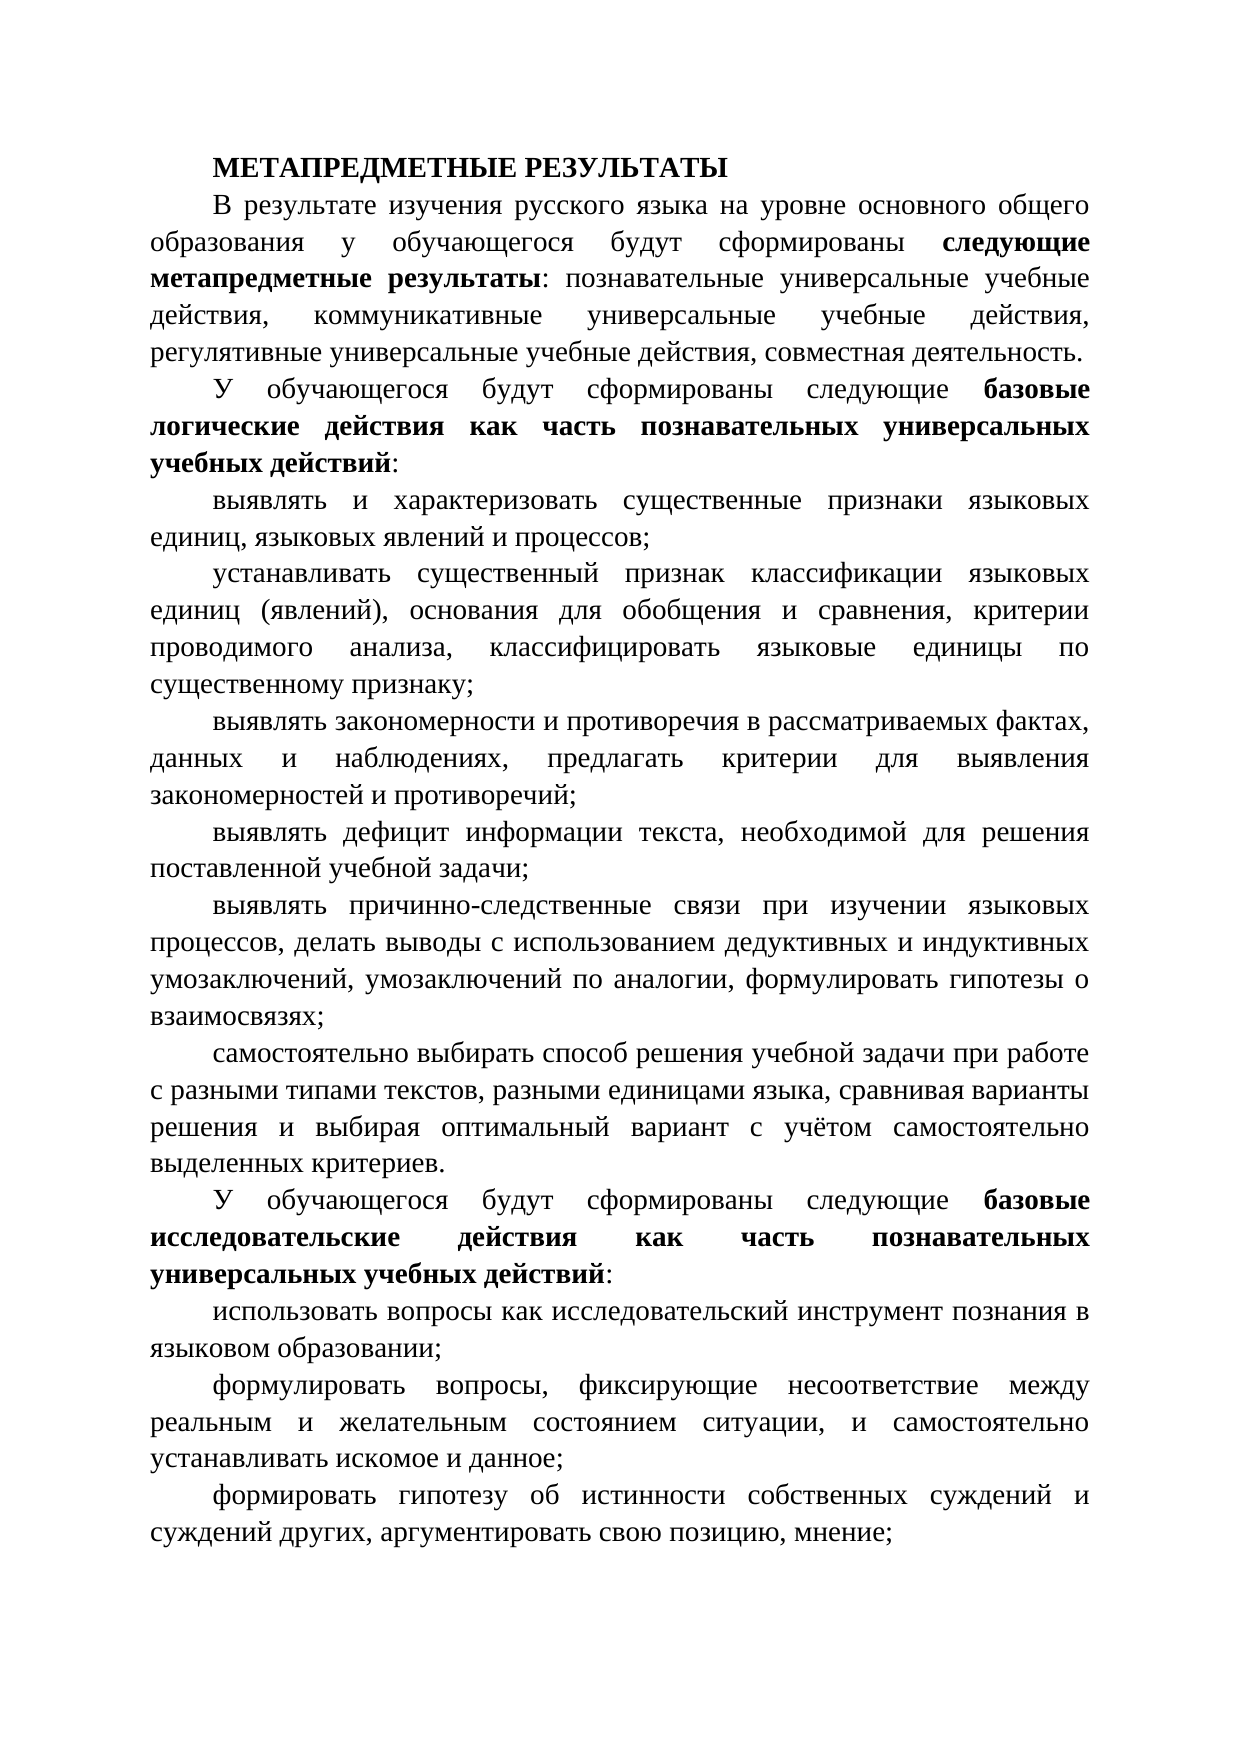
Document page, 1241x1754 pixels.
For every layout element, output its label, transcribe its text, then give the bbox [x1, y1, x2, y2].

text выявлять и характеризовать существенные признаки языковых единиц, языковых явлений и процессов; [150, 482, 1090, 552]
text формировать гипотезу об истинности собственных суждений и суждений других, аргументировать свою позицию, мнение; [150, 1477, 1090, 1548]
text выявлять закономерности и противоречия в рассматриваемых фактах, данных и наблюдениях, предлагать критерии для выявления закономерностей и противоречий; [150, 703, 1090, 810]
text самостоятельно выбирать способ решения учебной задачи при работе с разными типами текстов, разными единицами языка, сравнивая варианты решения и выбирая оптимальный вариант с учётом самостоятельно выделенных критериев. [150, 1035, 1090, 1179]
text В результате изучения русского языка на уровне основного общего образования у обучающегося будут сформированы следующие метапредметные результаты: познавательные универсальные учебные действия, коммуникативные универсальные учебные действия, регулятивные универсальные учебные действия, совместная деятельность. [150, 187, 1090, 368]
text формулировать вопросы, фиксирующие несоответствие между реальным и желательным состоянием ситуации, и самостоятельно устанавливать искомое и данное; [150, 1367, 1090, 1474]
text устанавливать существенный признак классификации языковых единиц (явлений), основания для обобщения и сравнения, критерии проводимого анализа, классифицировать языковые единицы по существенному признаку; [150, 556, 1090, 700]
text МЕТАПРЕДМЕТНЫЕ РЕЗУЛЬТАТЫ [150, 150, 1090, 183]
text выявлять дефицит информации текста, необходимой для решения поставленной учебной задачи; [150, 814, 1090, 884]
text У обучающегося будут сформированы следующие базовые исследовательские действия как часть познавательных универсальных учебных действий: [150, 1182, 1090, 1290]
text У обучающегося будут сформированы следующие базовые логические действия как часть познавательных универсальных учебных действий: [150, 371, 1090, 478]
text выявлять причинно-следственные связи при изучении языковых процессов, делать выводы с использованием дедуктивных и индуктивных умозаключений, умозаключений по аналогии, формулировать гипотезы о взаимосвязях; [150, 887, 1090, 1032]
text использовать вопросы как исследовательский инструмент познания в языковом образовании; [150, 1293, 1090, 1363]
